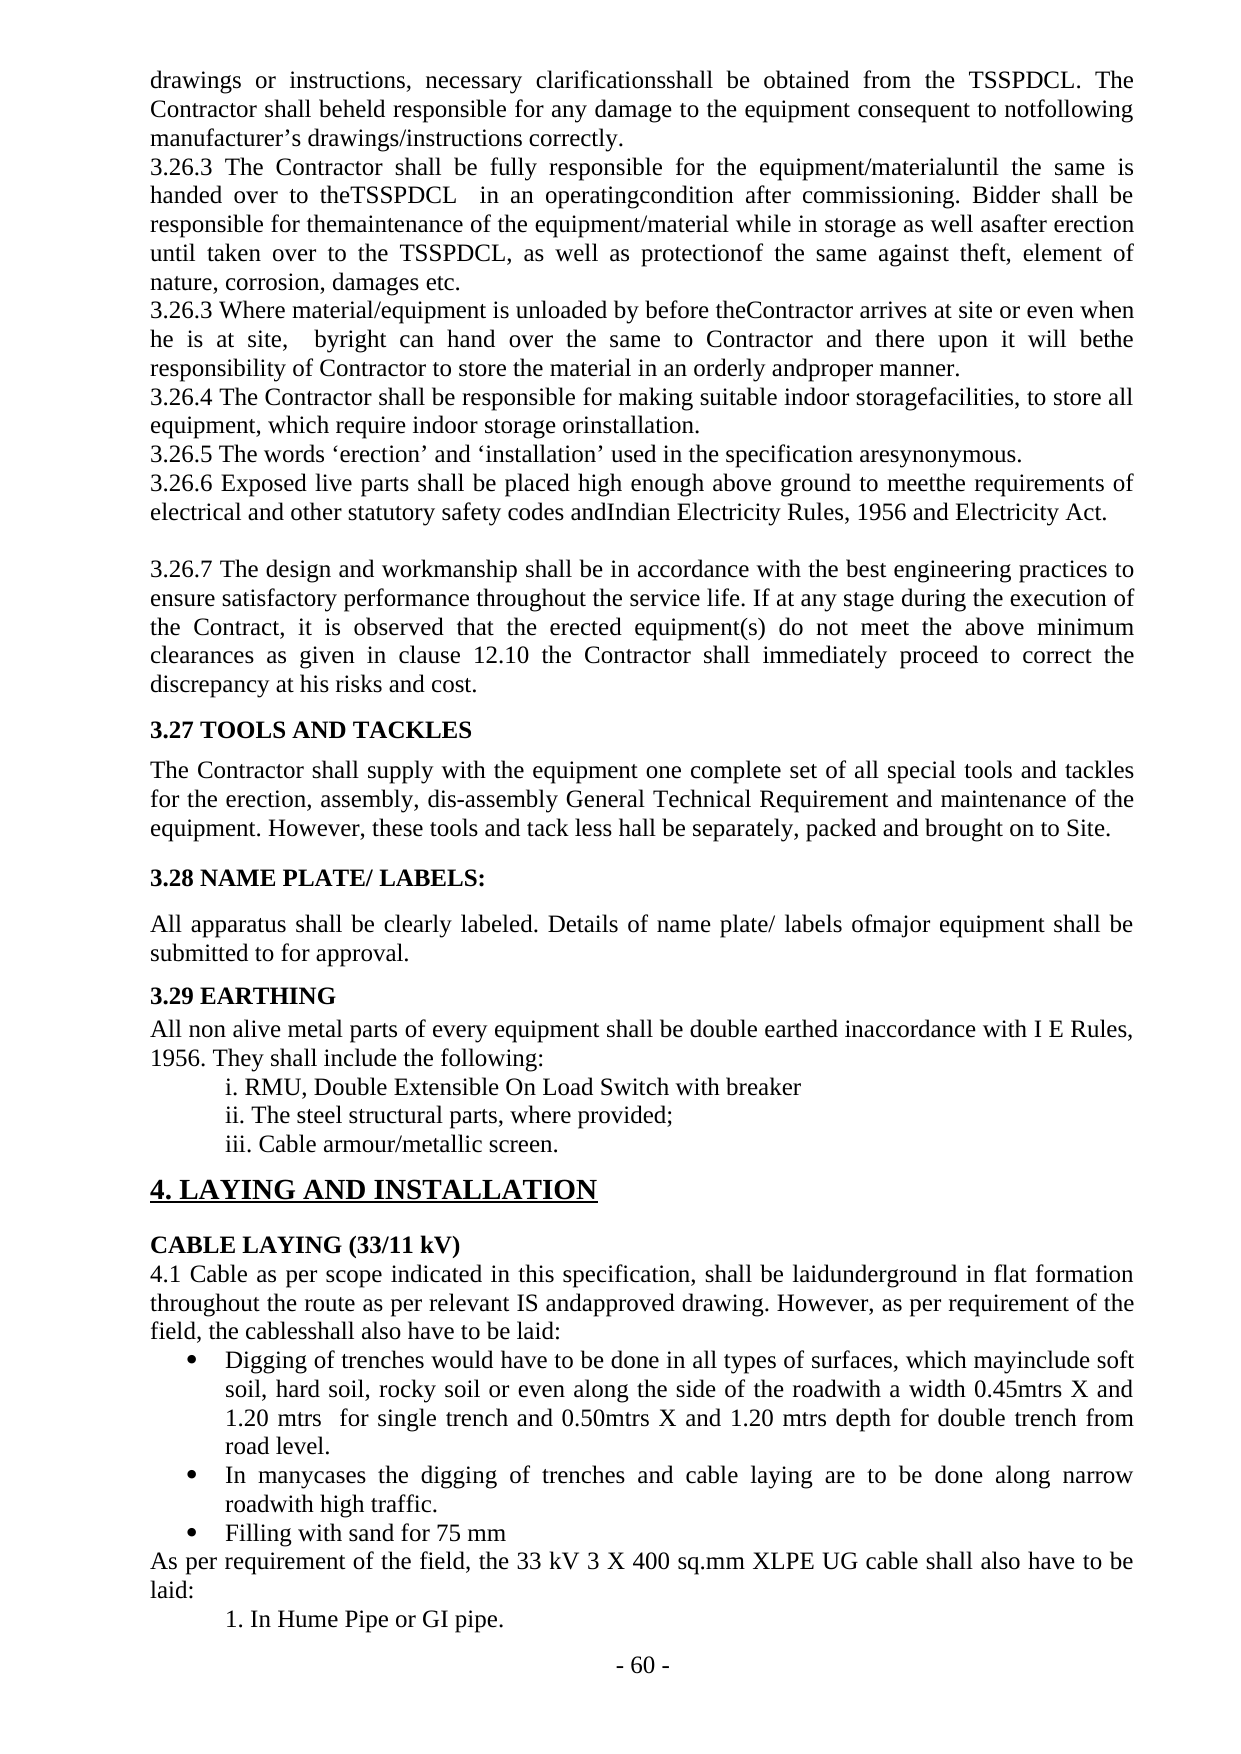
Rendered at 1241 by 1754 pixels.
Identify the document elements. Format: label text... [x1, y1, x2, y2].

text 3.27 TOOLS AND TACKLES [150, 715, 1135, 744]
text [150, 66, 1135, 152]
text 4.1 Cable as per scope indicated in this specification, shall be laidunderground in flat formation throughout the route as per relevant IS andapproved drawing. However, as per requirement of the field, the cablesshall also have to be laid: [150, 1259, 1135, 1345]
text 3.26.3 Where material/equipment is unloaded by before theContractor arrives at site or even when he is at site, byright can hand over the same to Contractor and there upon it will bethe responsibility of Contractor to store the material in an orderly andproper manner. [150, 296, 1135, 382]
text 3.26.3 The Contractor shall be fully responsible for the equipment/materialuntil the same is handed over to theTSSPDCL in an operatingcondition after commissioning. Bidder shall be responsible for themaintenance of the equipment/material while in storage as well asafter erection until taken over to the TSSPDCL, as well as protectionof the same against theft, element of nature, corrosion, damages etc. [150, 152, 1135, 296]
list Digging of trenches would have to be done in all types of surfaces, which mayinclude soft soil, hard soil, rocky soil or even along the side of the roadwith a width 0.45mtrs X and 1.20 mtrs for single trench and 0.50mtrs X and 1.20 mtrs depth for double trench from road level. [187, 1345, 1135, 1460]
text 3.26.7 The design and workmanship shall be in accordance with the best engineering practices to ensure satisfactory performance throughout the service life. If at any stage during the execution of the Contract, it is observed that the erected equipment(s) do not meet the above minimum clearances as given in clause 12.10 the Contractor shall immediately proceed to correct the discrepancy at his risks and cost. [150, 554, 1135, 698]
text As per requirement of the field, the 33 kV 3 X 400 sq.mm XLPE UG cable shall also have to be laid: [150, 1546, 1135, 1604]
text The Contractor shall supply with the equipment one complete set of all special tools and tackles for the erection, assembly, dis-assembly General Technical Requirement and maintenance of the equipment. However, these tools and tack less hall be separately, packed and brought on to Site. [150, 756, 1135, 842]
text iii. Cable armour/metallic screen. [150, 1129, 1135, 1158]
text 4. LAYING AND INSTALLATION [150, 1172, 1135, 1206]
text CABLE LAYING (33/11 kV) [150, 1230, 1135, 1259]
list Filling with sand for 75 mm [187, 1518, 1135, 1546]
text All apparatus shall be clearly labeled. Details of name plate/ labels ofmajor equipment shall be submitted to for approval. [150, 909, 1135, 966]
text i. RMU, Double Extensible On Load Switch with breaker [150, 1072, 1135, 1101]
text 3.26.6 Exposed live parts shall be placed high enough above ground to meetthe requirements of electrical and other statutory safety codes andIndian Electricity Rules, 1956 and Electricity Act. [150, 468, 1135, 526]
text 3.29 EARTHING [150, 981, 1135, 1009]
list In manycases the digging of trenches and cable laying are to be done along narrow roadwith high traffic. [187, 1460, 1135, 1518]
text All non alive metal parts of every equipment shall be double earthed inaccordance with I E Rules, 1956. They shall include the following: [150, 1014, 1135, 1072]
text ii. The steel structural parts, where provided; [150, 1101, 1135, 1129]
text 1. In Hume Pipe or GI pipe. [150, 1604, 1135, 1633]
text 3.28 NAME PLATE/ LABELS: [150, 863, 1135, 892]
text 3.26.5 The words ‘erection’ and ‘installation’ used in the specification aresynonymous. [150, 439, 1135, 468]
text 3.26.4 The Contractor shall be responsible for making suitable indoor storagefacilities, to store all equipment, which require indoor storage orinstallation. [150, 382, 1135, 439]
